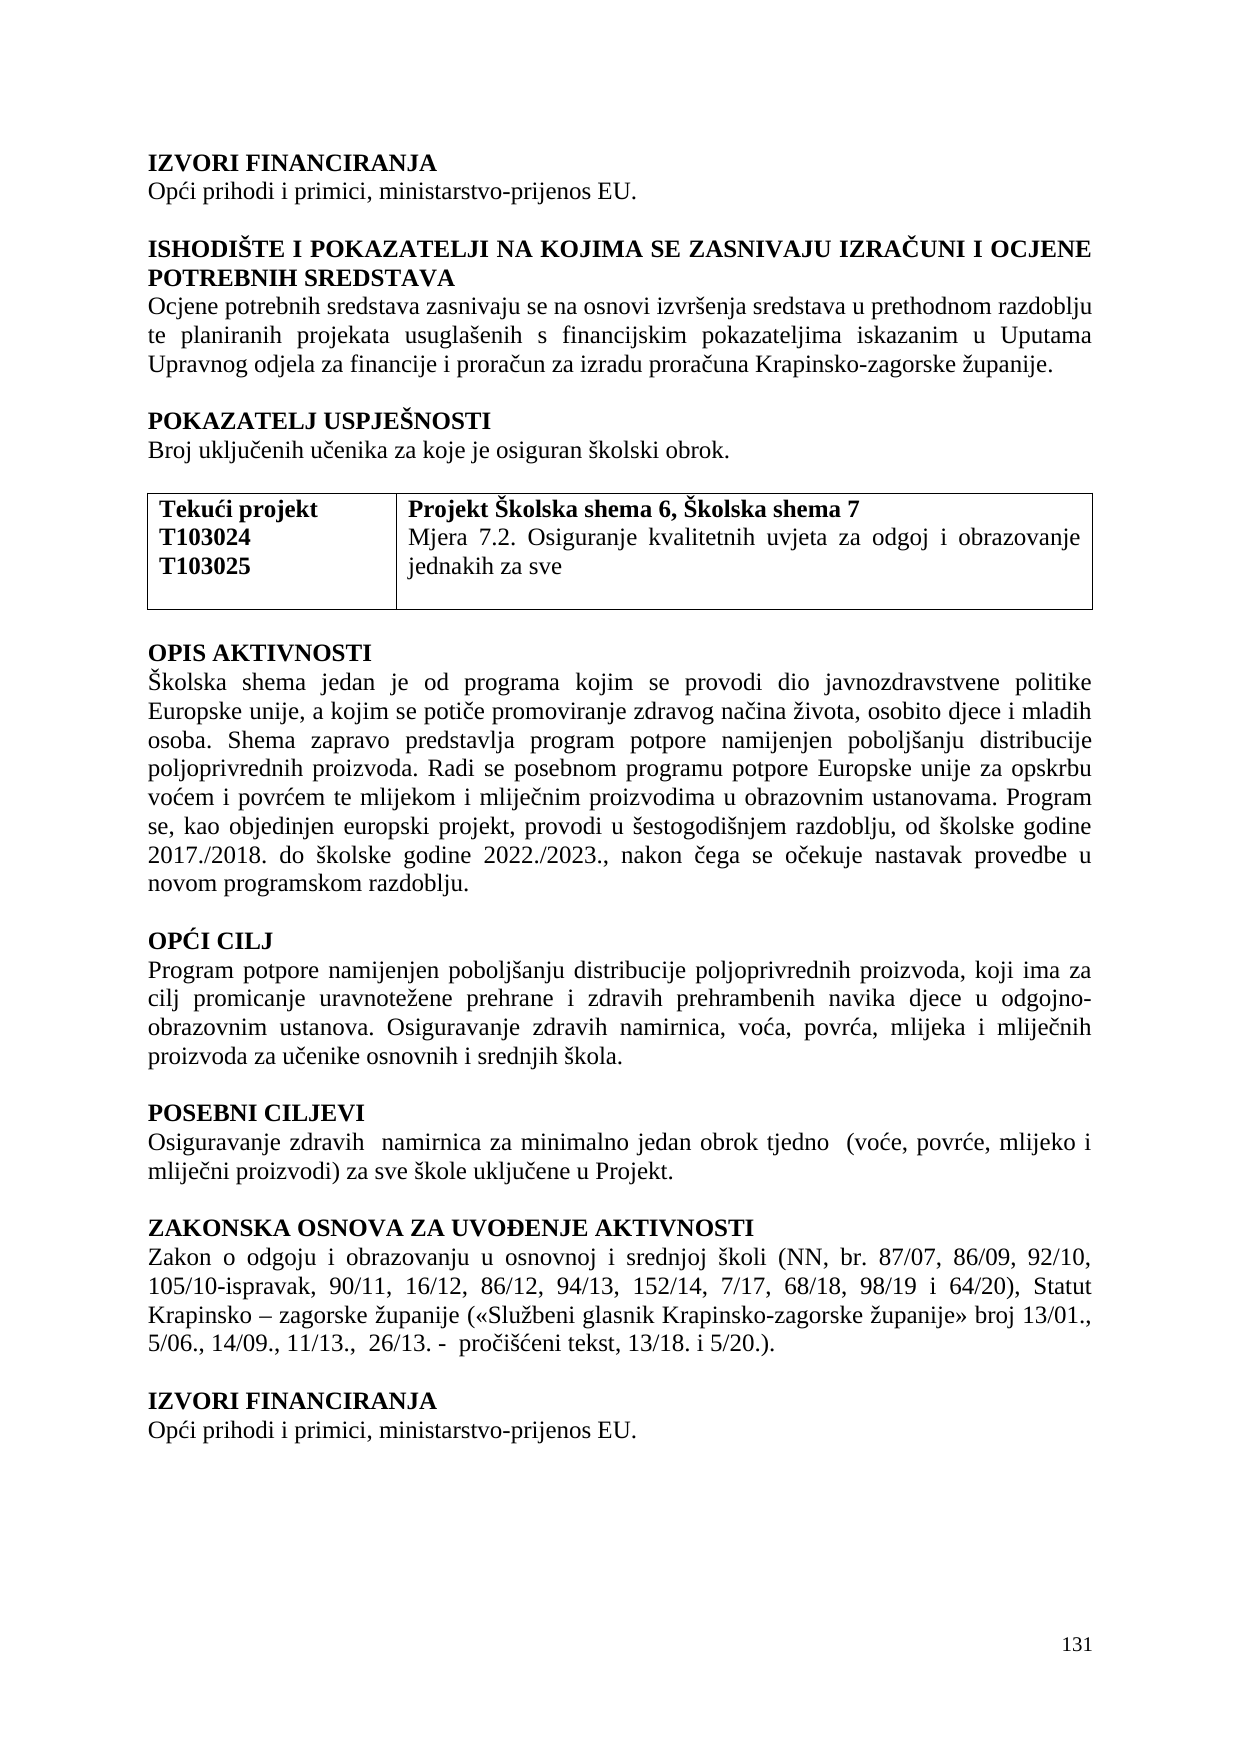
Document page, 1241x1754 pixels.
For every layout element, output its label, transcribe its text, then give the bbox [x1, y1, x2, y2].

text Školska shema jedan je od programa kojim se provodi dio javnozdravstvene politike Europske unije, a kojim se potiče promoviranje zdravog načina života, osobito djece i mladih osoba. Shema zapravo predstavlja program potpore namijenjen poboljšanju distribucije poljoprivrednih proizvoda. Radi se posebnom programu potpore Europske unije za opskrbu voćem i povrćem te mlijekom i mliječnim proizvodima u obrazovnim ustanovama. Program se, kao objedinjen europski projekt, provodi u šestogodišnjem razdoblju, od školske godine 2017./2018. do školske godine 2022./2023., nakon čega se očekuje nastavak provedbe u novom programskom razdoblju. [148, 667, 1093, 897]
text IZVORI FINANCIRANJA [148, 148, 1093, 176]
text Opći prihodi i primici, ministarstvo-prijenos EU. [148, 1415, 1093, 1443]
text ZAKONSKA OSNOVA ZA UVOĐENJE AKTIVNOSTI [148, 1213, 1093, 1242]
text IZVORI FINANCIRANJA [148, 1386, 1093, 1415]
text Opći prihodi i primici, ministarstvo-prijenos EU. [148, 176, 1093, 205]
text OPIS AKTIVNOSTI [148, 638, 1093, 667]
text Osiguravanje zdravih namirnica za minimalno jedan obrok tjedno (voće, povrće, mlijeko i mliječni proizvodi) za sve škole uključene u Projekt. [148, 1127, 1093, 1185]
text ISHODIŠTE I POKAZATELJI NA KOJIMA SE ZASNIVAJU IZRAČUNI I OCJENE POTREBNIH SREDSTAVA [148, 234, 1093, 291]
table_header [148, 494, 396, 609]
text Program potpore namijenjen poboljšanju distribucije poljoprivrednih proizvoda, koji ima za cilj promicanje uravnotežene prehrane i zdravih prehrambenih navika djece u odgojno-obrazovnim ustanova. Osiguravanje zdravih namirnica, voća, povrća, mlijeka i mliječnih proizvoda za učenike osnovnih i srednjih škola. [148, 955, 1093, 1070]
text POSEBNI CILJEVI [148, 1098, 1093, 1127]
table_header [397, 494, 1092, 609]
text Ocjene potrebnih sredstava zasnivaju se na osnovi izvršenja sredstava u prethodnom razdoblju te planiranih projekata usuglašenih s financijskim pokazateljima iskazanim u Uputama Upravnog odjela za financije i proračun za izradu proračuna Krapinsko-zagorske županije. [148, 291, 1093, 378]
text Zakon o odgoju i obrazovanju u osnovnoj i srednjoj školi (NN, br. 87/07, 86/09, 92/10, 105/10-ispravak, 90/11, 16/12, 86/12, 94/13, 152/14, 7/17, 68/18, 98/19 i 64/20), Statut Krapinsko – zagorske županije («Službeni glasnik Krapinsko-zagorske županije» broj 13/01., 5/06., 14/09., 11/13., 26/13. - pročišćeni tekst, 13/18. i 5/20.). [148, 1242, 1093, 1357]
text OPĆI CILJ [148, 926, 1093, 955]
text Broj uključenih učenika za koje je osiguran školski obrok. [148, 435, 1093, 464]
text POKAZATELJ USPJEŠNOSTI [148, 406, 1093, 435]
